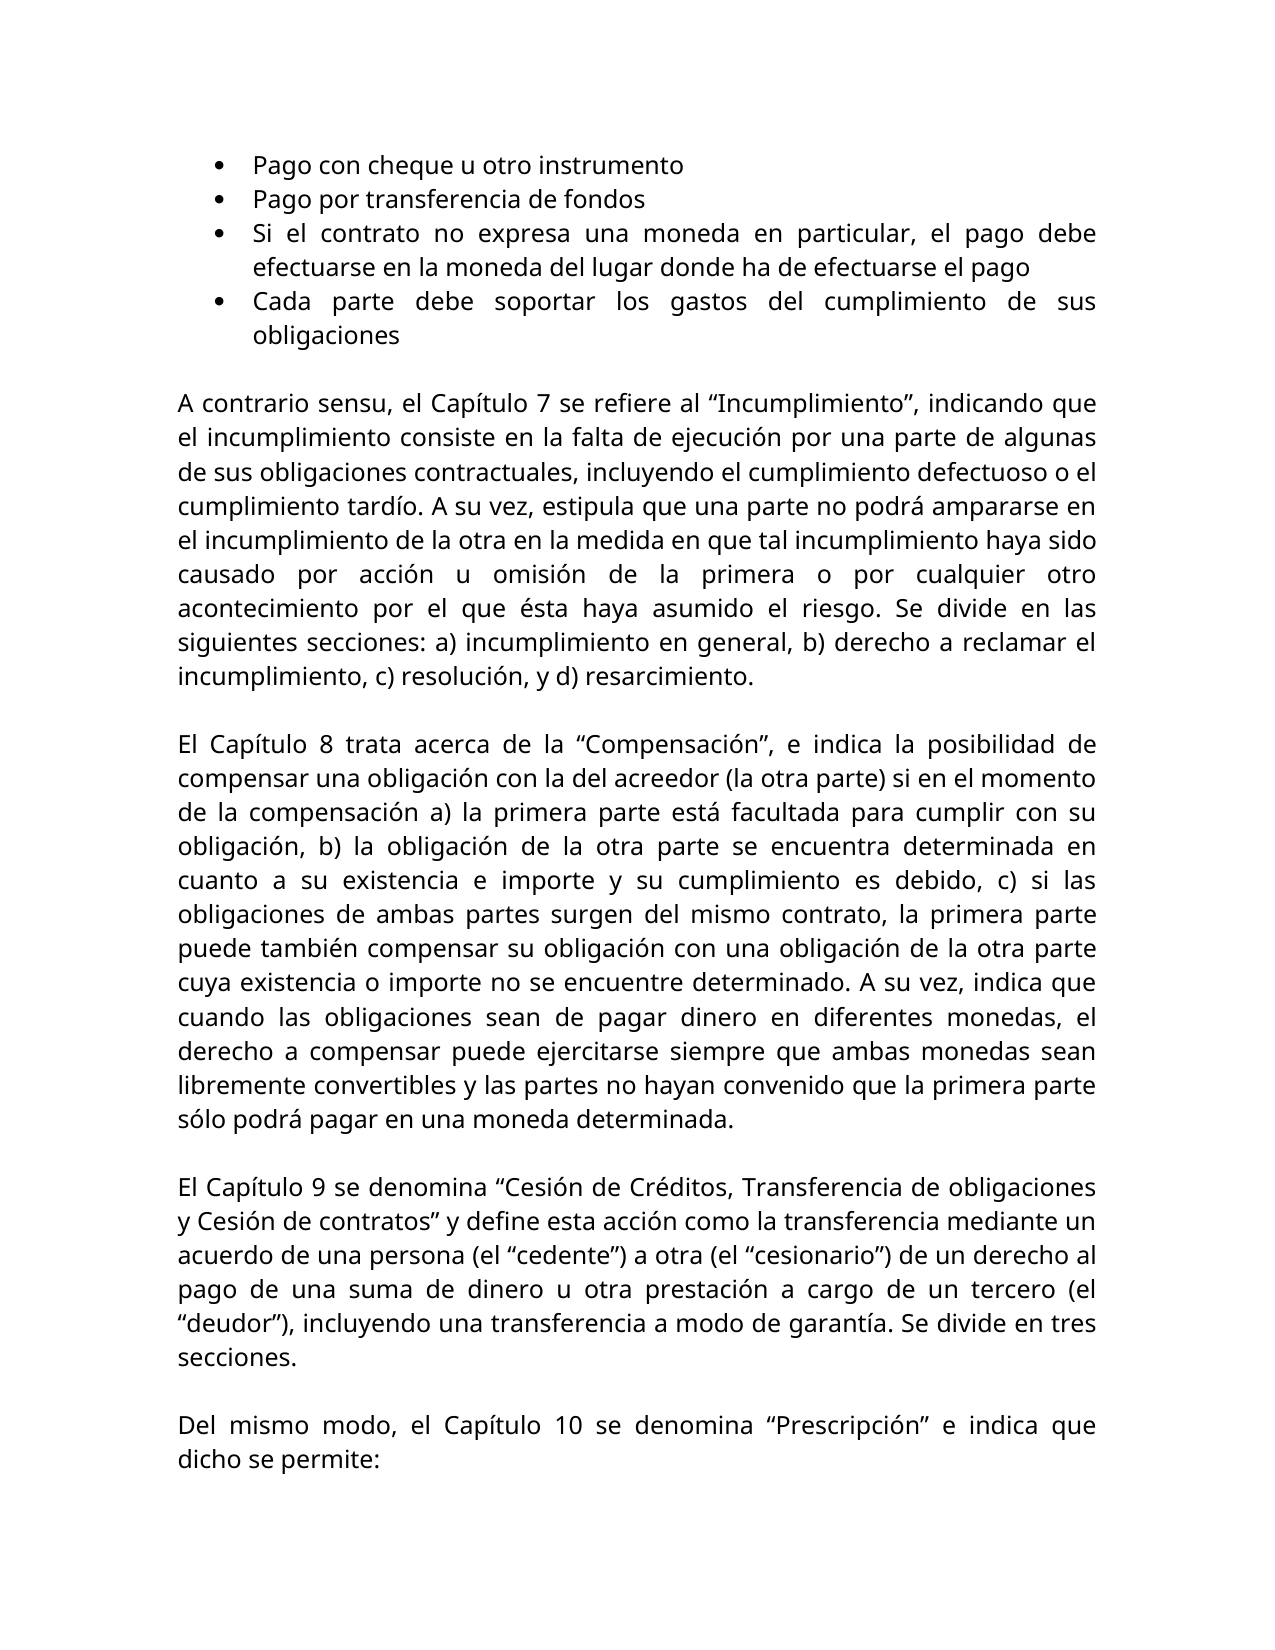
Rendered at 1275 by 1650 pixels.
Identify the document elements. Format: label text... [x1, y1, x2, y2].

text El Capítulo 8 trata acerca de la “Compensación”, e indica la posibilidad de compensar una obligación con la del acreedor (la otra parte) si en el momento de la compensación a) la primera parte está facultada para cumplir con su obligación, b) la obligación de la otra parte se encuentra determinada en cuanto a su existencia e importe y su cumplimiento es debido, c) si las obligaciones de ambas partes surgen del mismo contrato, la primera parte puede también compensar su obligación con una obligación de la otra parte cuya existencia o importe no se encuentre determinado. A su vez, indica que cuando las obligaciones sean de pagar dinero en diferentes monedas, el derecho a compensar puede ejercitarse siempre que ambas monedas sean libremente convertibles y las partes no hayan convenido que la primera parte sólo podrá pagar en una moneda determinada. [177, 727, 1098, 1135]
text Del mismo modo, el Capítulo 10 se denomina “Prescripción” e indica que dicho se permite: [177, 1408, 1098, 1476]
text El Capítulo 9 se denomina “Cesión de Créditos, Transferencia de obligaciones y Cesión de contratos” y define esta acción como la transferencia mediante un acuerdo de una persona (el “cedente”) a otra (el “cesionario”) de un derecho al pago de una suma de dinero u otra prestación a cargo de un tercero (el “deudor”), incluyendo una transferencia a modo de garantía. Se divide en tres secciones. [177, 1169, 1098, 1374]
list Cada parte debe soportar los gastos del cumplimiento de sus obligaciones [215, 284, 1098, 352]
list Si el contrato no expresa una moneda en particular, el pago debe efectuarse en la moneda del lugar donde ha de efectuarse el pago [215, 216, 1098, 284]
text A contrario sensu, el Capítulo 7 se refiere al “Incumplimiento”, indicando que el incumplimiento consiste en la falta de ejecución por una parte de algunas de sus obligaciones contractuales, incluyendo el cumplimiento defectuoso o el cumplimiento tardío. A su vez, estipula que una parte no podrá ampararse en el incumplimiento de la otra en la medida en que tal incumplimiento haya sido causado por acción u omisión de la primera o por cualquier otro acontecimiento por el que ésta haya asumido el riesgo. Se divide en las siguientes secciones: a) incumplimiento en general, b) derecho a reclamar el incumplimiento, c) resolución, y d) resarcimiento. [177, 386, 1098, 693]
list Pago por transferencia de fondos [215, 182, 1098, 216]
list Pago con cheque u otro instrumento [215, 148, 1098, 182]
